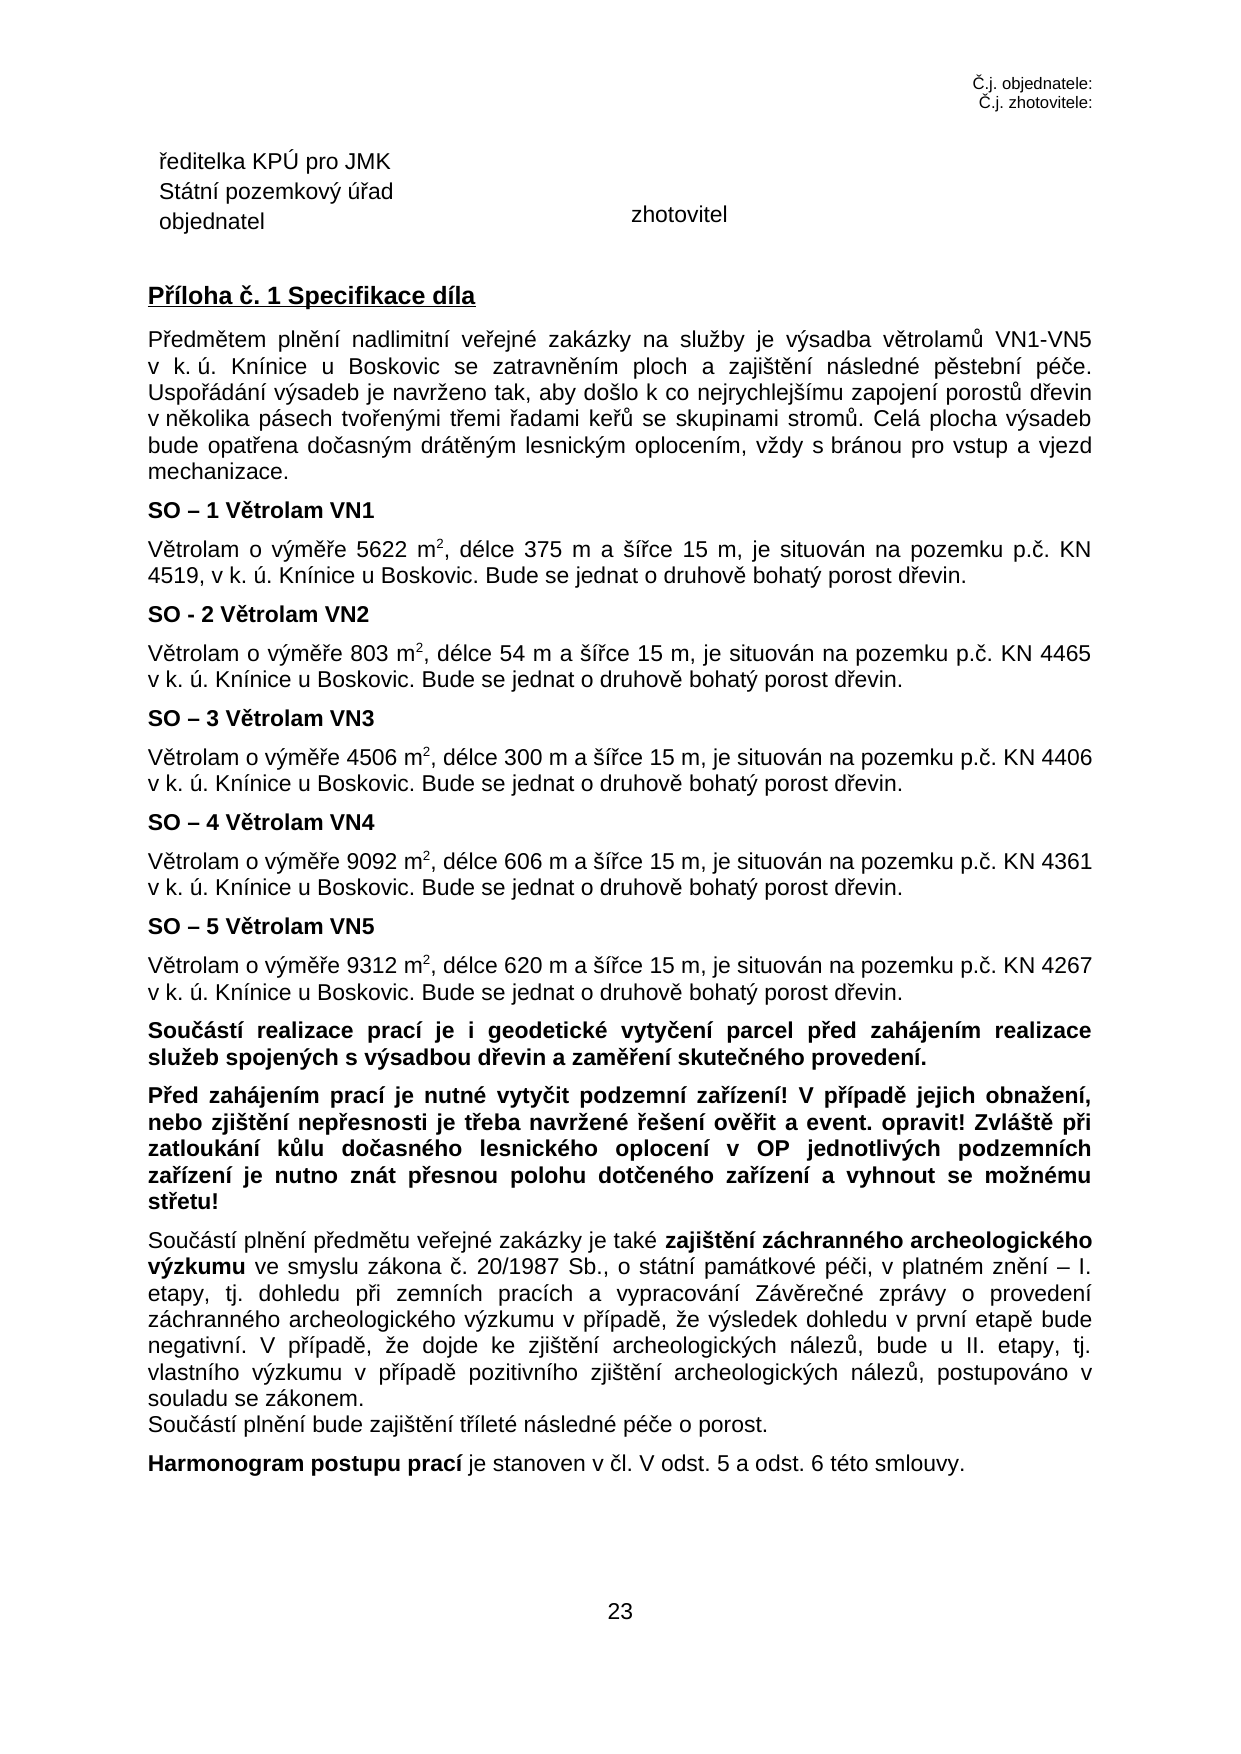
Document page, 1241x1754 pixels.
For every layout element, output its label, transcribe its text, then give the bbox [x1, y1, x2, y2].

text Součástí realizace prací je i geodetické vytyčení parcel před zahájením realizace služeb spojených s výsadbou dřevin a zaměření skutečného provedení. [148, 1017, 1093, 1070]
text Součástí plnění bude zajištění tříleté následné péče o porost. [148, 1411, 1093, 1438]
text Větrolam o výměře 9312 m2, délce 620 m a šířce 15 m, je situován na pozemku p.č. KN 4267 v k. ú. Knínice u Boskovic. Bude se jednat o druhově bohatý porost dřevin. [148, 952, 1093, 1005]
text SO - 2 Větrolam VN2 [148, 601, 1093, 627]
text Před zahájením prací je nutné vytyčit podzemní zařízení! V případě jejich obnažení, nebo zjištění nepřesnosti je třeba navržené řešení ověřit a event. opravit! Zvláště při zatloukání kůlu dočasného lesnického oplocení v OP jednotlivých podzemních zařízení je nutno znát přesnou polohu dotčeného zařízení a vyhnout se možnému střetu! [148, 1082, 1093, 1214]
text Součástí plnění předmětu veřejné zakázky je také zajištění záchranného archeologického výzkumu ve smyslu zákona č. 20/1987 Sb., o státní památkové péči, v platném znění – I. etapy, tj. dohledu při zemních pracích a vypracování Závěrečné zprávy o provedení záchranného archeologického výzkumu v případě, že výsledek dohledu v první etapě bude negativní. V případě, že dojde ke zjištění archeologických nálezů, bude u II. etapy, tj. vlastního výzkumu v případě pozitivního zjištění archeologických nálezů, postupováno v souladu se zákonem. [148, 1227, 1093, 1411]
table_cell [148, 148, 619, 252]
text SO – 3 Větrolam VN3 [148, 705, 1093, 731]
text Větrolam o výměře 803 m2, délce 54 m a šířce 15 m, je situován na pozemku p.č. KN 4465 v k. ú. Knínice u Boskovic. Bude se jednat o druhově bohatý porost dřevin. [148, 640, 1093, 693]
text Harmonogram postupu prací je stanoven v čl. V odst. 5 a odst. 6 této smlouvy. [148, 1450, 1093, 1476]
text SO – 5 Větrolam VN5 [148, 913, 1093, 939]
text SO – 1 Větrolam VN1 [148, 497, 1093, 523]
text SO – 4 Větrolam VN4 [148, 809, 1093, 836]
text Příloha č. 1 Specifikace díla [148, 281, 1093, 309]
text Předmětem plnění nadlimitní veřejné zakázky na služby je výsadba větrolamů VN1-VN5 v k. ú. Knínice u Boskovic se zatravněním ploch a zajištění následné pěstební péče. Uspořádání výsadeb je navrženo tak, aby došlo k co nejrychlejšímu zapojení porostů dřevin v několika pásech tvořenými třemi řadami keřů se skupinami stromů. Celá plocha výsadeb bude opatřena dočasným drátěným lesnickým oplocením, vždy s bránou pro vstup a vjezd mechanizace. [148, 326, 1093, 484]
text Větrolam o výměře 5622 m2, délce 375 m a šířce 15 m, je situován na pozemku p.č. KN 4519, v k. ú. Knínice u Boskovic. Bude se jednat o druhově bohatý porost dřevin. [148, 536, 1093, 588]
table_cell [620, 148, 1092, 252]
text Větrolam o výměře 9092 m2, délce 606 m a šířce 15 m, je situován na pozemku p.č. KN 4361 v k. ú. Knínice u Boskovic. Bude se jednat o druhově bohatý porost dřevin. [148, 848, 1093, 901]
text Větrolam o výměře 4506 m2, délce 300 m a šířce 15 m, je situován na pozemku p.č. KN 4406 v k. ú. Knínice u Boskovic. Bude se jednat o druhově bohatý porost dřevin. [148, 744, 1093, 797]
